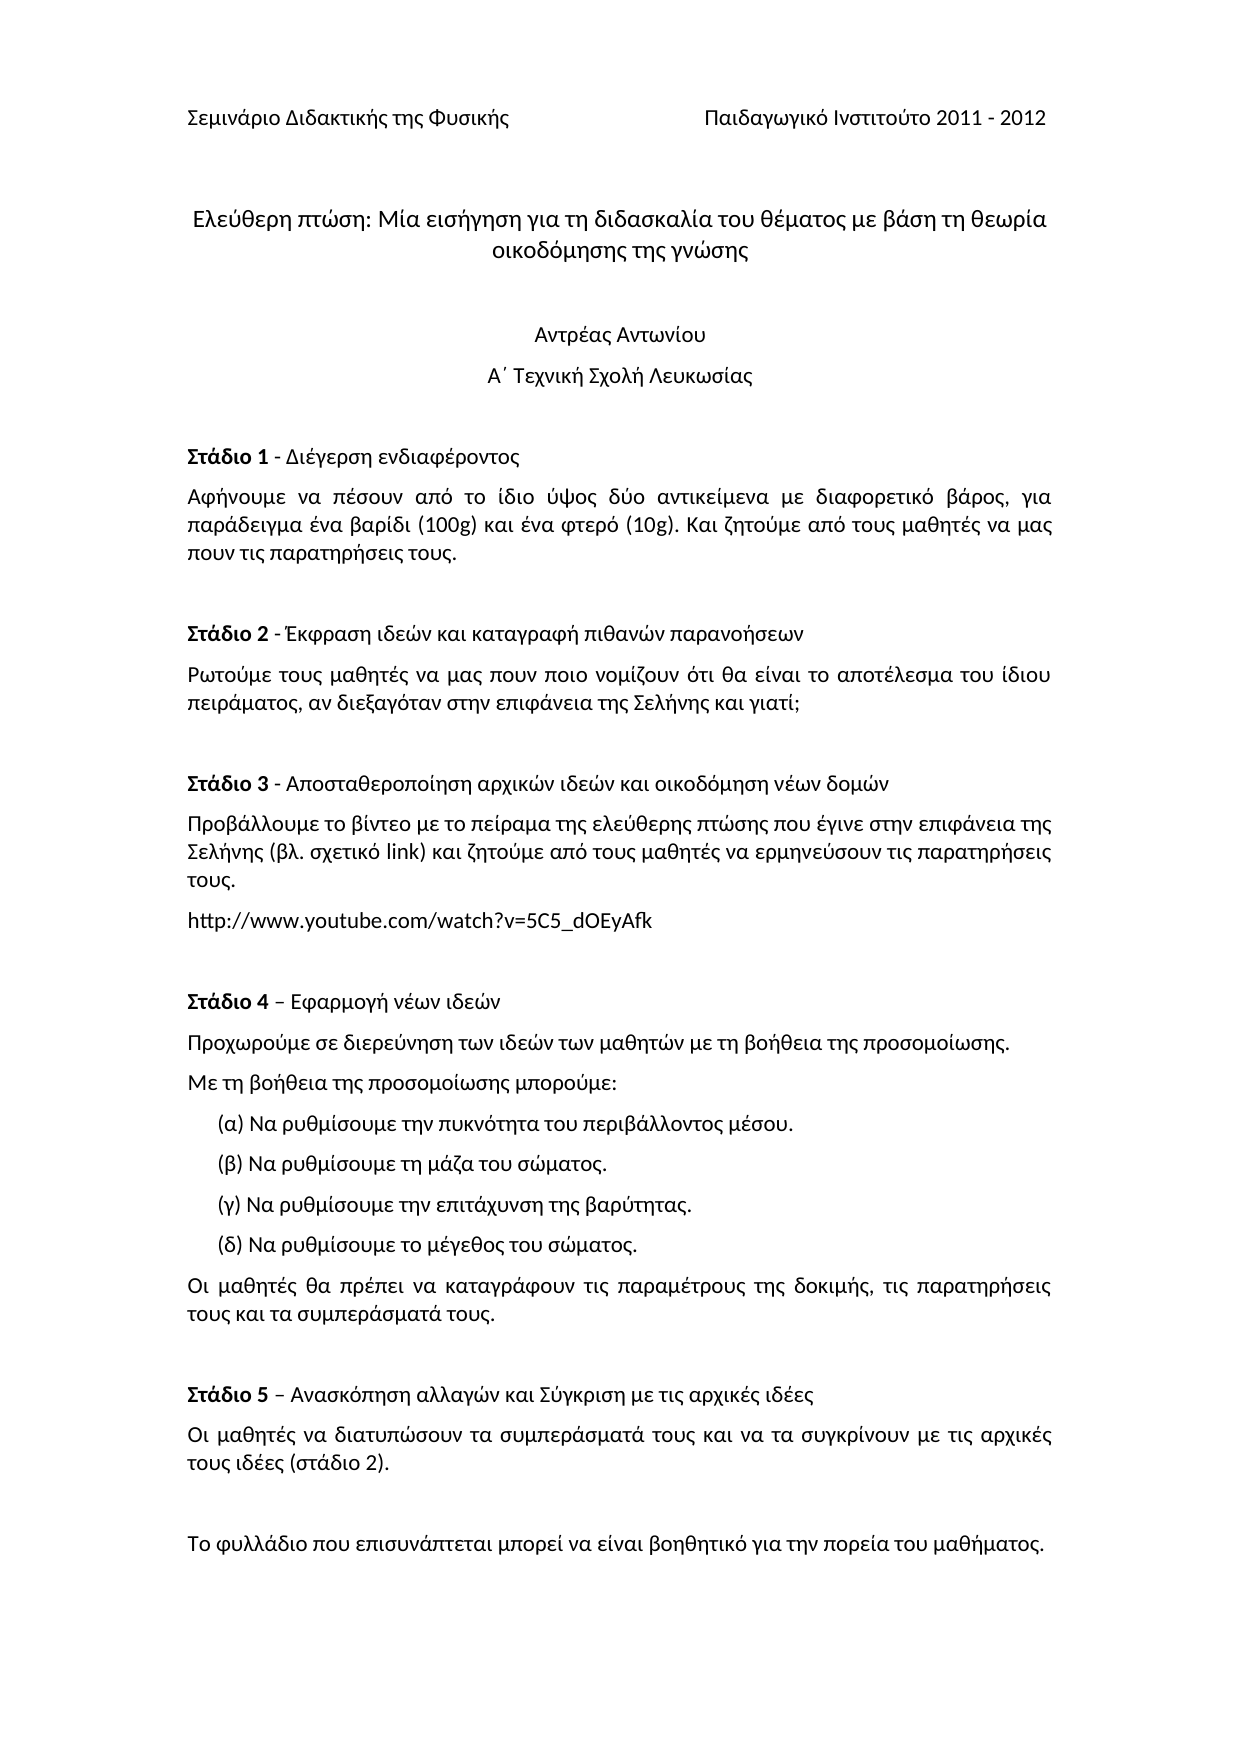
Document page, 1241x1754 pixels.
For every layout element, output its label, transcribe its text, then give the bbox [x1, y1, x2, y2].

text Προβάλλουμε το βίντεο με το πείραμα της ελεύθερης πτώσης που έγινε στην επιφάνεια της Σελήνης (βλ. σχετικό link) και ζητούμε από τους μαθητές να ερμηνεύσουν τις παρατηρήσεις τους. [187, 809, 1053, 893]
text Οι μαθητές να διατυπώσουν τα συμπεράσματά τους και να τα συγκρίνουν με τις αρχικές τους ιδέες (στάδιο 2). [187, 1420, 1053, 1476]
text Ελεύθερη πτώση: Μία εισήγηση για τη διδασκαλία του θέματος με βάση τη θεωρία οικοδόμησης της γνώσης [187, 204, 1053, 265]
text Στάδιο 4 – Εφαρμογή νέων ιδεών [187, 987, 1053, 1015]
text http://www.youtube.com/watch?v=5C5_dOEyAfk [187, 906, 1053, 934]
text (α) Να ρυθμίσουμε την πυκνότητα του περιβάλλοντος μέσου. [217, 1109, 1053, 1137]
text Αφήνουμε να πέσουν από το ίδιο ύψος δύο αντικείμενα με διαφορετικό βάρος, για παράδειγμα ένα βαρίδι (100g) και ένα φτερό (10g). Και ζητούμε από τους μαθητές να μας πουν τις παρατηρήσεις τους. [187, 482, 1053, 566]
text Το φυλλάδιο που επισυνάπτεται μπορεί να είναι βοηθητικό για την πορεία του μαθήματος. [187, 1529, 1053, 1557]
text Προχωρούμε σε διερεύνηση των ιδεών των μαθητών με τη βοήθεια της προσομοίωσης. [187, 1028, 1053, 1056]
text Ρωτούμε τους μαθητές να μας πουν ποιο νομίζουν ότι θα είναι το αποτέλεσμα του ίδιου πειράματος, αν διεξαγόταν στην επιφάνεια της Σελήνης και γιατί; [187, 660, 1053, 716]
text (δ) Να ρυθμίσουμε το μέγεθος του σώματος. [217, 1230, 1053, 1258]
text Αντρέας Αντωνίου [187, 320, 1053, 348]
text Στάδιο 2 - Έκφραση ιδεών και καταγραφή πιθανών παρανοήσεων [187, 619, 1053, 647]
text (β) Να ρυθμίσουμε τη μάζα του σώματος. [217, 1149, 1053, 1177]
text Στάδιο 5 – Ανασκόπηση αλλαγών και Σύγκριση με τις αρχικές ιδέες [187, 1380, 1053, 1408]
text Α΄ Τεχνική Σχολή Λευκωσίας [187, 361, 1053, 389]
text Στάδιο 1 - Διέγερση ενδιαφέροντος [187, 442, 1053, 470]
text Οι μαθητές θα πρέπει να καταγράφουν τις παραμέτρους της δοκιμής, τις παρατηρήσεις τους και τα συμπεράσματά τους. [187, 1271, 1053, 1327]
text Με τη βοήθεια της προσομοίωσης μπορούμε: [187, 1068, 1053, 1096]
text (γ) Να ρυθμίσουμε την επιτάχυνση της βαρύτητας. [217, 1190, 1053, 1218]
text Στάδιο 3 - Αποσταθεροποίηση αρχικών ιδεών και οικοδόμηση νέων δομών [187, 769, 1053, 797]
